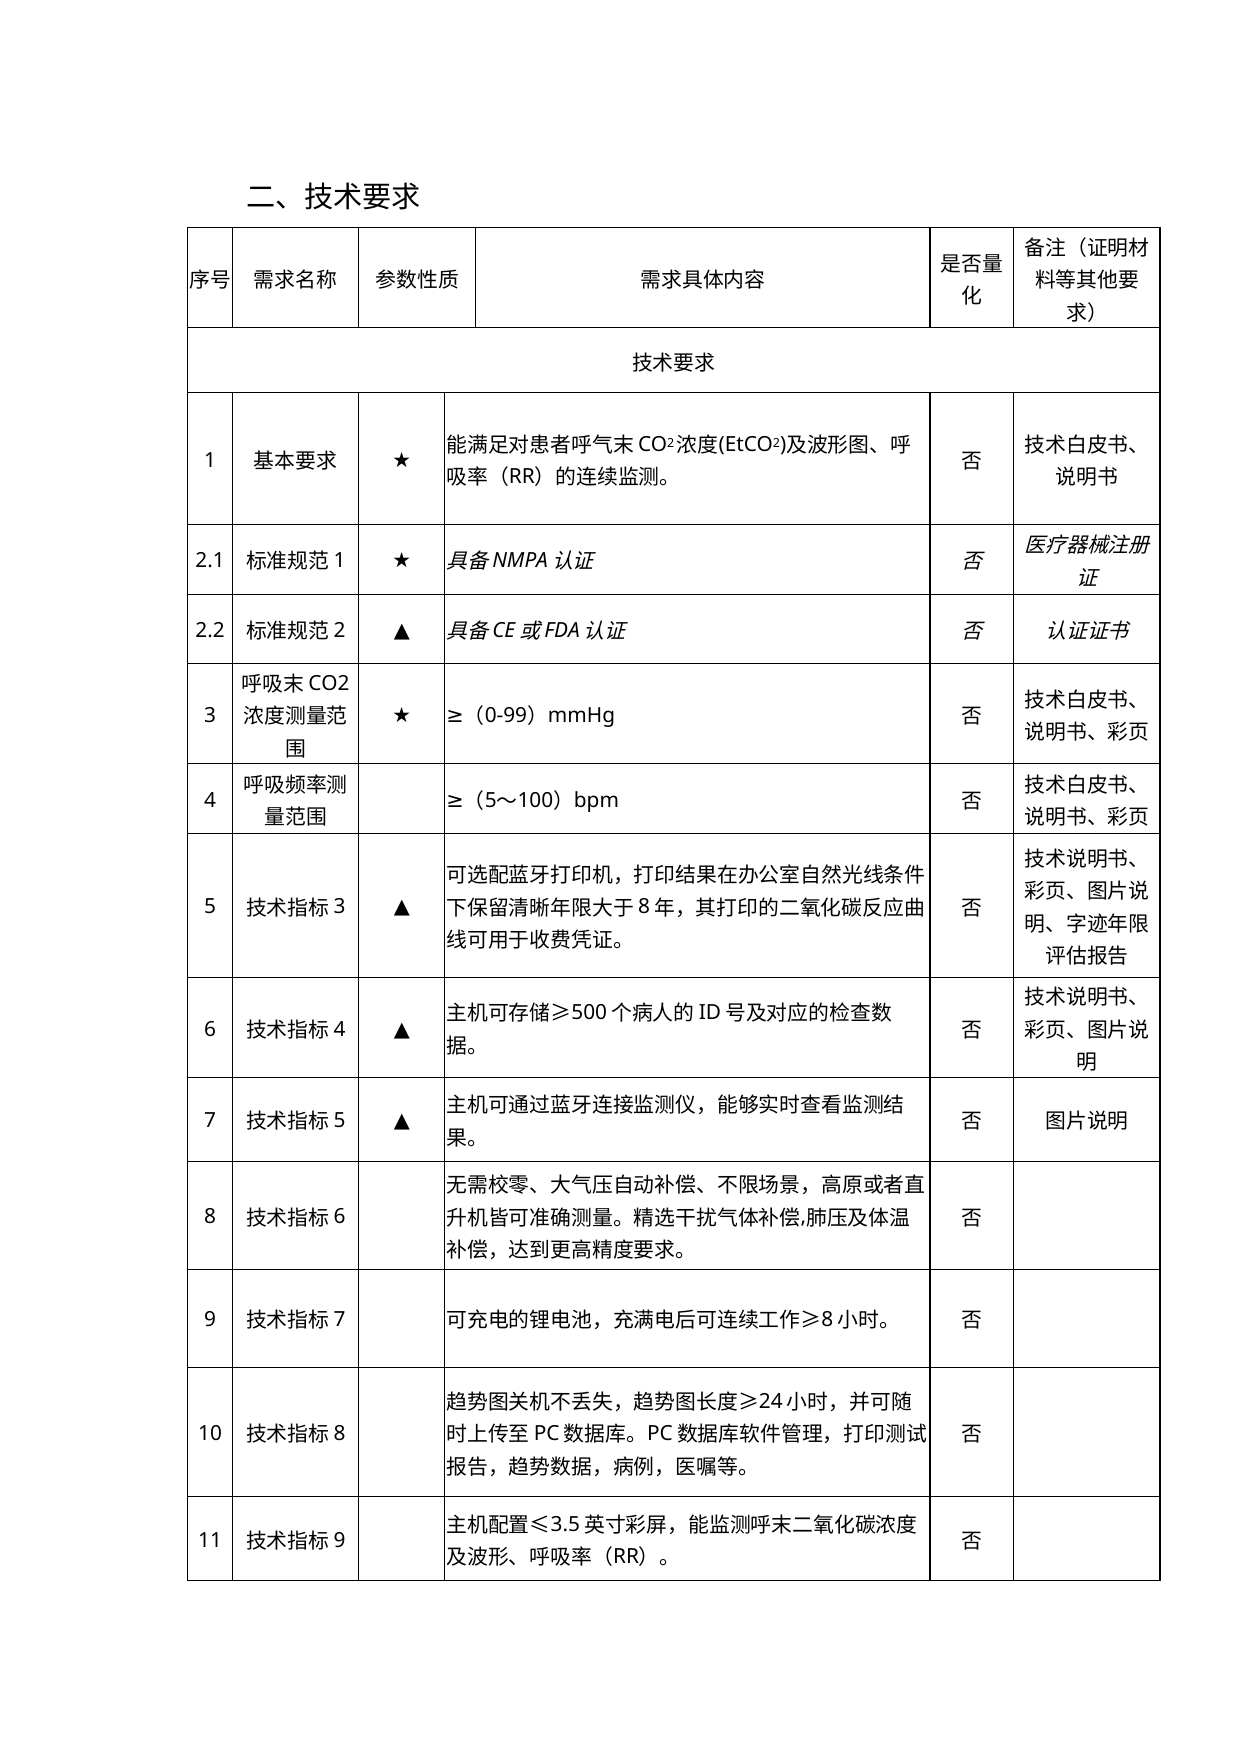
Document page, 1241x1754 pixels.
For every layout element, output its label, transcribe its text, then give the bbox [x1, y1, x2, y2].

table_cell 4 [188, 764, 232, 833]
table_cell 标准规范1 [233, 525, 358, 593]
table_cell 否 [931, 764, 1013, 833]
table_cell 认证证书 [1014, 595, 1159, 663]
table_cell ≥（5～100）bpm [445, 764, 929, 833]
table_cell 技术白皮书、说明书 [1014, 393, 1159, 524]
table_cell 技术指标3 [233, 834, 358, 977]
table_cell 呼吸频率测量范围 [233, 764, 358, 833]
table_cell 可充电的锂电池，充满电后可连续工作≥8小时。 [445, 1270, 929, 1367]
table_cell 7 [188, 1078, 232, 1161]
table_cell [359, 1162, 444, 1268]
table_cell 技术指标5 [233, 1078, 358, 1161]
table_cell ▲ [359, 595, 444, 663]
table_header 需求具体内容 [476, 228, 929, 327]
table_cell ★ [359, 664, 444, 763]
table_cell 3 [188, 664, 232, 763]
table_cell 主机可存储≥500个病人的ID号及对应的检查数据。 [445, 978, 929, 1077]
table_cell 具备NMPA认证 [445, 525, 929, 593]
table_cell [359, 1270, 444, 1367]
table_cell ★ [359, 393, 444, 524]
table_cell 11 [188, 1497, 232, 1580]
table_cell 否 [931, 1368, 1013, 1496]
table_cell 技术指标7 [233, 1270, 358, 1367]
table_cell 主机可通过蓝牙连接监测仪，能够实时查看监测结果。 [445, 1078, 929, 1161]
table_header 是否量化 [931, 228, 1013, 327]
table_cell 技术说明书、彩页、图片说明 [1014, 978, 1159, 1077]
table_cell [359, 1497, 444, 1580]
table_cell [359, 764, 444, 833]
table_cell 否 [931, 978, 1013, 1077]
table_cell 技术白皮书、说明书、彩页 [1014, 764, 1159, 833]
table_header 备注（证明材料等其他要求） [1014, 228, 1159, 327]
table_cell 无需校零、大气压自动补偿、不限场景，高原或者直升机皆可准确测量。精选干扰气体补偿,肺压及体温补偿，达到更高精度要求。 [445, 1162, 929, 1268]
table_cell 具备CE或FDA认证 [445, 595, 929, 663]
table_cell ★ [359, 525, 444, 593]
table_cell [359, 1368, 444, 1496]
table_cell 10 [188, 1368, 232, 1496]
table_cell 2.2 [188, 595, 232, 663]
table_cell 技术说明书、彩页、图片说明、字迹年限评估报告 [1014, 834, 1159, 977]
table_cell 技术要求 [188, 328, 1159, 392]
table_cell 否 [931, 1497, 1013, 1580]
table_cell ≥（0-99）mmHg [445, 664, 929, 763]
table_cell ▲ [359, 834, 444, 977]
table_cell [1014, 1270, 1159, 1367]
table_cell 9 [188, 1270, 232, 1367]
table_cell 主机配置≤3.5英寸彩屏，能监测呼末二氧化碳浓度及波形、呼吸率（RR）。 [445, 1497, 929, 1580]
table_cell [1014, 1368, 1159, 1496]
table_cell 6 [188, 978, 232, 1077]
table_cell 2.1 [188, 525, 232, 593]
table_cell 基本要求 [233, 393, 358, 524]
table_cell 技术白皮书、说明书、彩页 [1014, 664, 1159, 763]
table_cell 5 [188, 834, 232, 977]
subtitle 二、技术要求 [187, 162, 1053, 227]
table_cell ▲ [359, 1078, 444, 1161]
table_cell ▲ [359, 978, 444, 1077]
table_cell 否 [931, 595, 1013, 663]
table_cell 可选配蓝牙打印机，打印结果在办公室自然光线条件下保留清晰年限大于8年，其打印的二氧化碳反应曲线可用于收费凭证。 [445, 834, 929, 977]
table_cell 否 [931, 393, 1013, 524]
table_cell 1 [188, 393, 232, 524]
table_cell 趋势图关机不丢失，趋势图长度≥24小时，并可随时上传至PC数据库。PC数据库软件管理，打印测试报告，趋势数据，病例，医嘱等。 [445, 1368, 929, 1496]
table_cell 否 [931, 664, 1013, 763]
table_cell 技术指标9 [233, 1497, 358, 1580]
table_cell 标准规范2 [233, 595, 358, 663]
table_header 序号 [188, 228, 232, 327]
table_cell 否 [931, 1162, 1013, 1268]
table_header 参数性质 [359, 228, 475, 327]
table_cell 医疗器械注册证 [1014, 525, 1159, 593]
table_cell 8 [188, 1162, 232, 1268]
table_cell 技术指标4 [233, 978, 358, 1077]
table_cell 否 [931, 525, 1013, 593]
table_header 需求名称 [233, 228, 358, 327]
table_cell 能满足对患者呼气末CO2浓度(EtCO2)及波形图、呼吸率（RR）的连续监测。 [445, 393, 929, 524]
table_cell [1014, 1497, 1159, 1580]
table_cell 否 [931, 1078, 1013, 1161]
table_cell 否 [931, 1270, 1013, 1367]
table_cell 技术指标6 [233, 1162, 358, 1268]
table_cell 呼吸末CO2浓度测量范围 [233, 664, 358, 763]
table_cell 否 [931, 834, 1013, 977]
table_cell 技术指标8 [233, 1368, 358, 1496]
table_cell [1014, 1162, 1159, 1268]
table_cell 图片说明 [1014, 1078, 1159, 1161]
